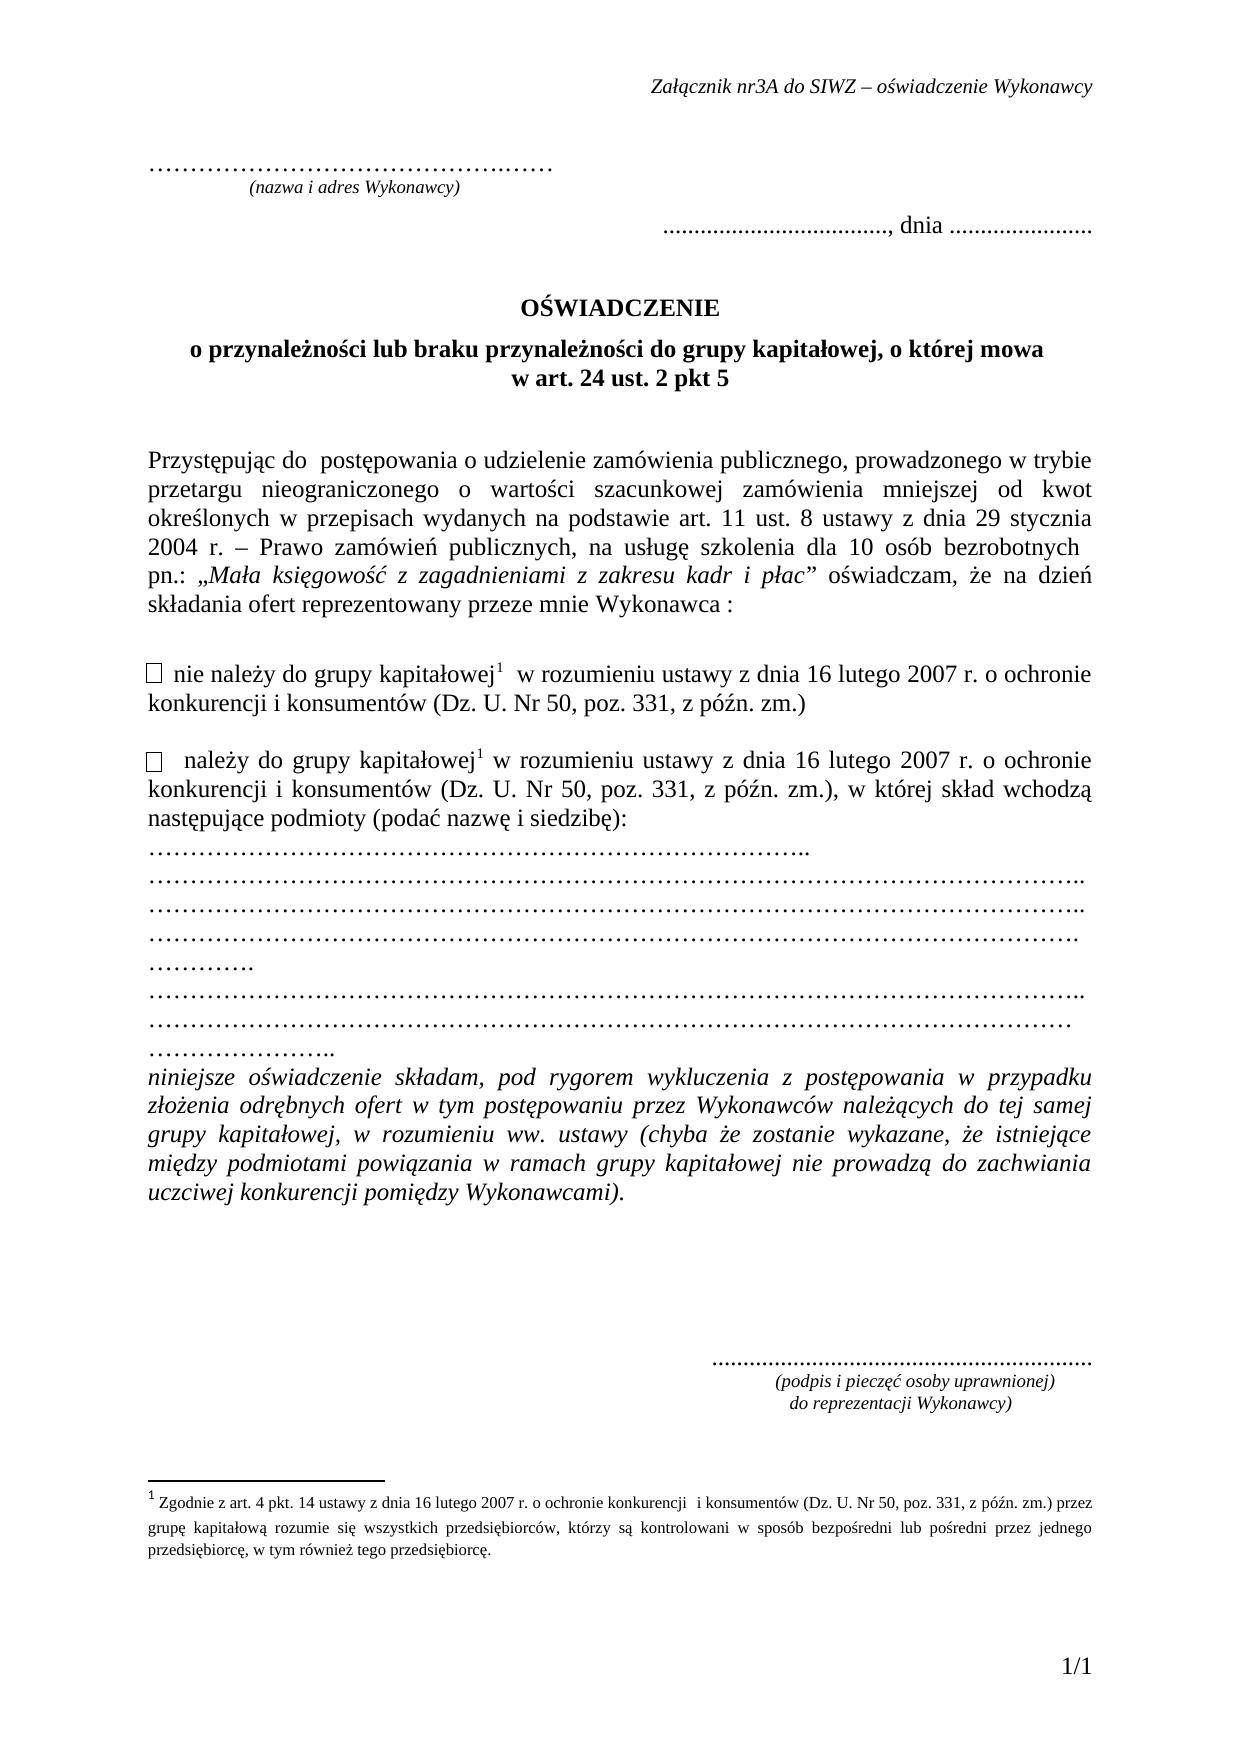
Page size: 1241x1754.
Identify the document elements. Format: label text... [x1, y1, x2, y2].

text n nie należy do grupy kapitałowej w rozumieniu ustawy z dnia 16 lutego 2007 r. o ochronie konkurencji i konsumentów (Dz. U. Nr 50, poz. 331, z późn. zm.) [148, 659, 1093, 717]
text (podpis i pieczęć osoby uprawnionej) [709, 1370, 1093, 1392]
text ...................................., dnia ....................... [148, 210, 1093, 239]
text ……………………………………………………………………..…………………………………………………………………………………………………..…………………………………………………………………………………………………..………………………………………………………………………………………………….………….…………………………………………………………………………………………………..…………………………………………………………………………………………………………………….. [148, 832, 1093, 1062]
text …………………………………….…… [148, 148, 1093, 176]
text niniejsze oświadczenie składam, pod rygorem wykluczenia z postępowania w przypadku złożenia odrębnych ofert w tym postępowaniu przez Wykonawców należących do tej samej grupy kapitałowej, w rozumieniu ww. ustawy (chyba że zostanie wykazane, że istniejące między podmiotami powiązania w ramach grupy kapitałowej nie prowadzą do zachwiania uczciwej konkurencji pomiędzy Wykonawcami). [148, 1062, 1093, 1205]
text Przystępując do postępowania o udzielenie zamówienia publicznego, prowadzonego w trybie przetargu nieograniczonego o wartości szacunkowej zamówienia mniejszej od kwot określonych w przepisach wydanych na podstawie art. 11 ust. 8 ustawy z dnia 29 stycznia 2004 r. – Prawo zamówień publicznych, na usługę szkolenia dla 10 osób bezrobotnych pn.: „Mała księgowość z zagadnieniami z zakresu kadr i płac” oświadczam, że na dzień składania ofert reprezentowany przeze mnie Wykonawca : [148, 445, 1093, 618]
text (nazwa i adres Wykonawcy) [148, 176, 561, 198]
text o przynależności lub braku przynależności do grupy kapitałowej, o której mowa w art. 24 ust. 2 pkt 5 [148, 334, 1093, 392]
text OŚWIADCZENIE [148, 293, 1093, 322]
text należy do grupy kapitałowej1 w rozumieniu ustawy z dnia 16 lutego 2007 r. o ochronie konkurencji i konsumentów (Dz. U. Nr 50, poz. 331, z późn. zm.), w której skład wchodzą następujące podmioty (podać nazwę i siedzibę): [148, 745, 1093, 832]
text do reprezentacji Wykonawcy) [709, 1392, 1093, 1413]
text ............................................................. [148, 1342, 1093, 1370]
